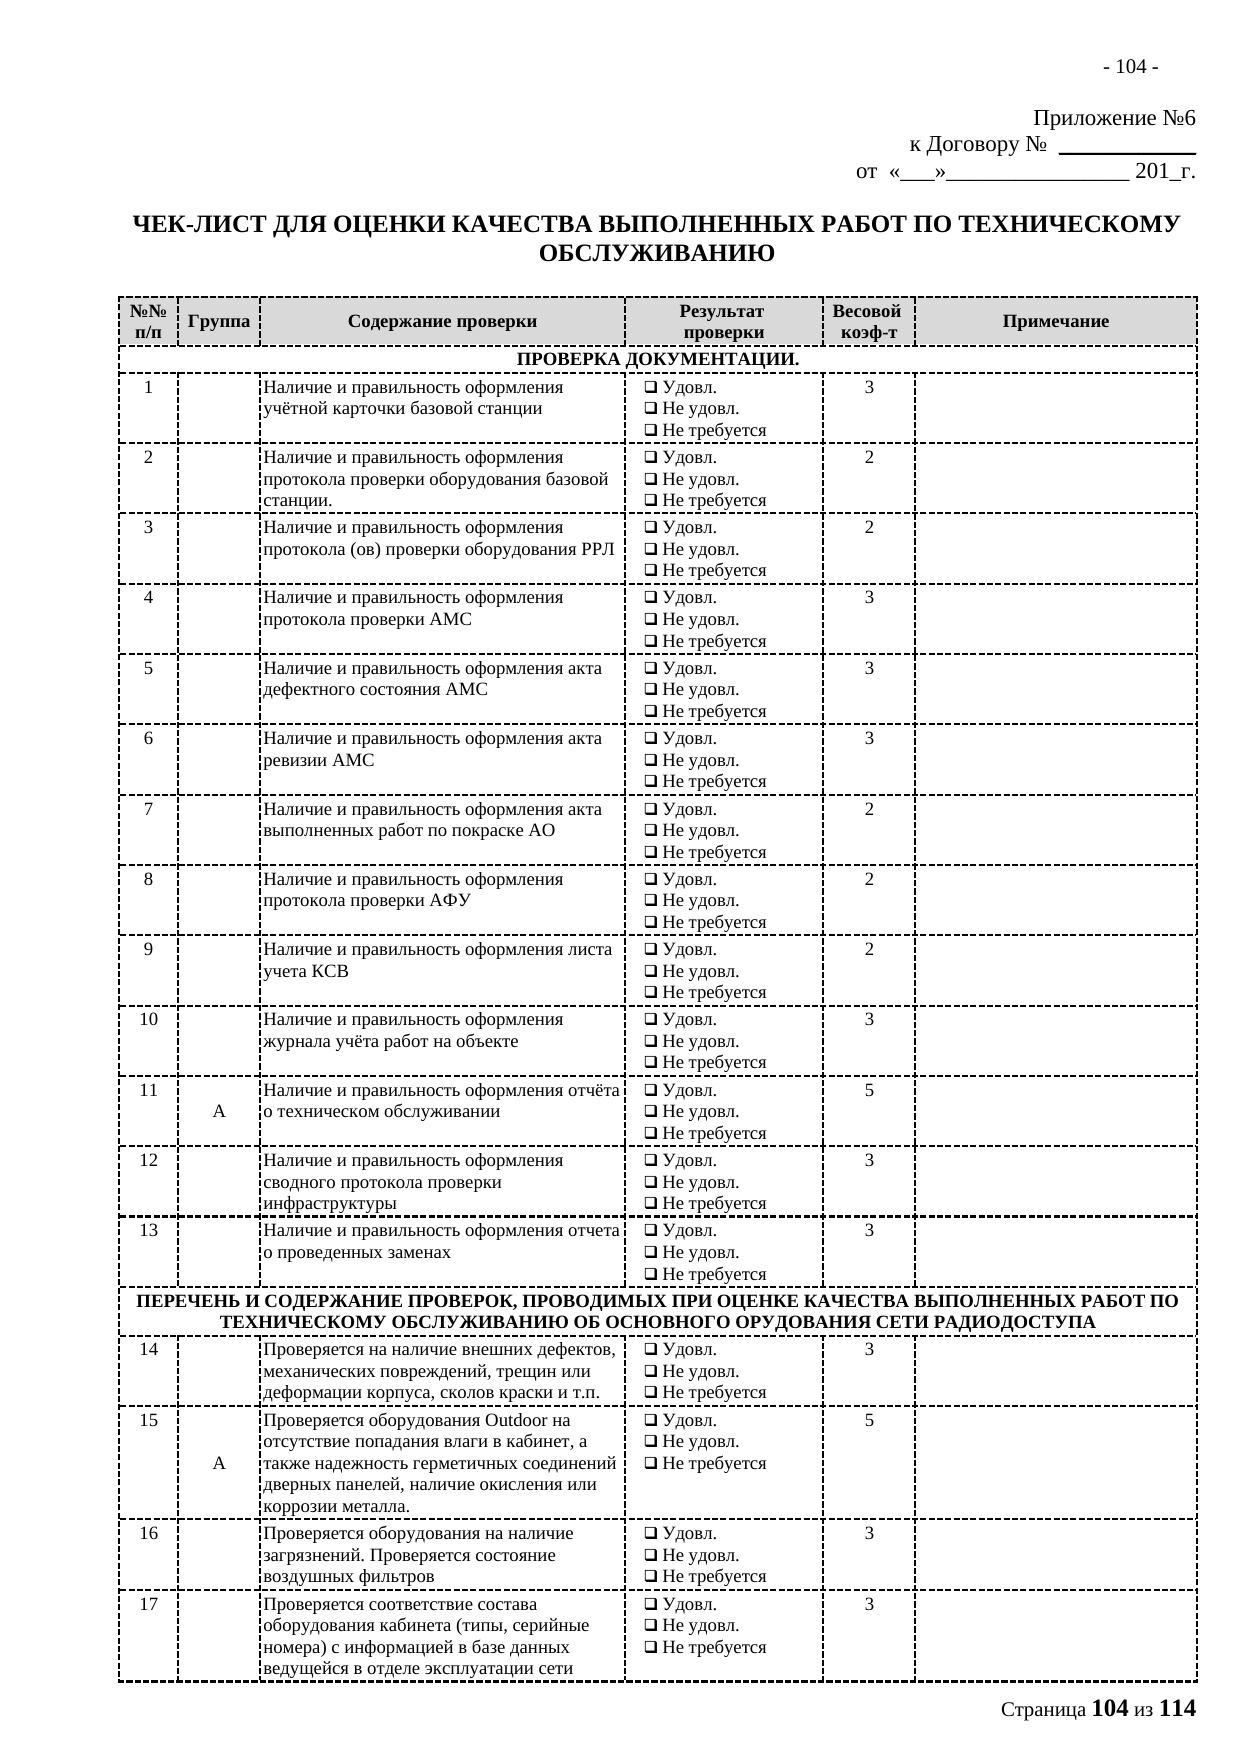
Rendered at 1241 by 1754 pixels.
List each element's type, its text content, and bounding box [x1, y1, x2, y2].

text от «___»________________ 201_г. [118, 157, 1196, 183]
text Приложение №6 [118, 104, 1196, 130]
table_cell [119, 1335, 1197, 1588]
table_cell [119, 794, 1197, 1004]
text к Договору № ____________ [118, 130, 1196, 157]
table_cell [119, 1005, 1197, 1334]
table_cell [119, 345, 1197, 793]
text Чек-лист для оценки качества выполненных работ по ТЕхническому обслуживанию [118, 209, 1196, 267]
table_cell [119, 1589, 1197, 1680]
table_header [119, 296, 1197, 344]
